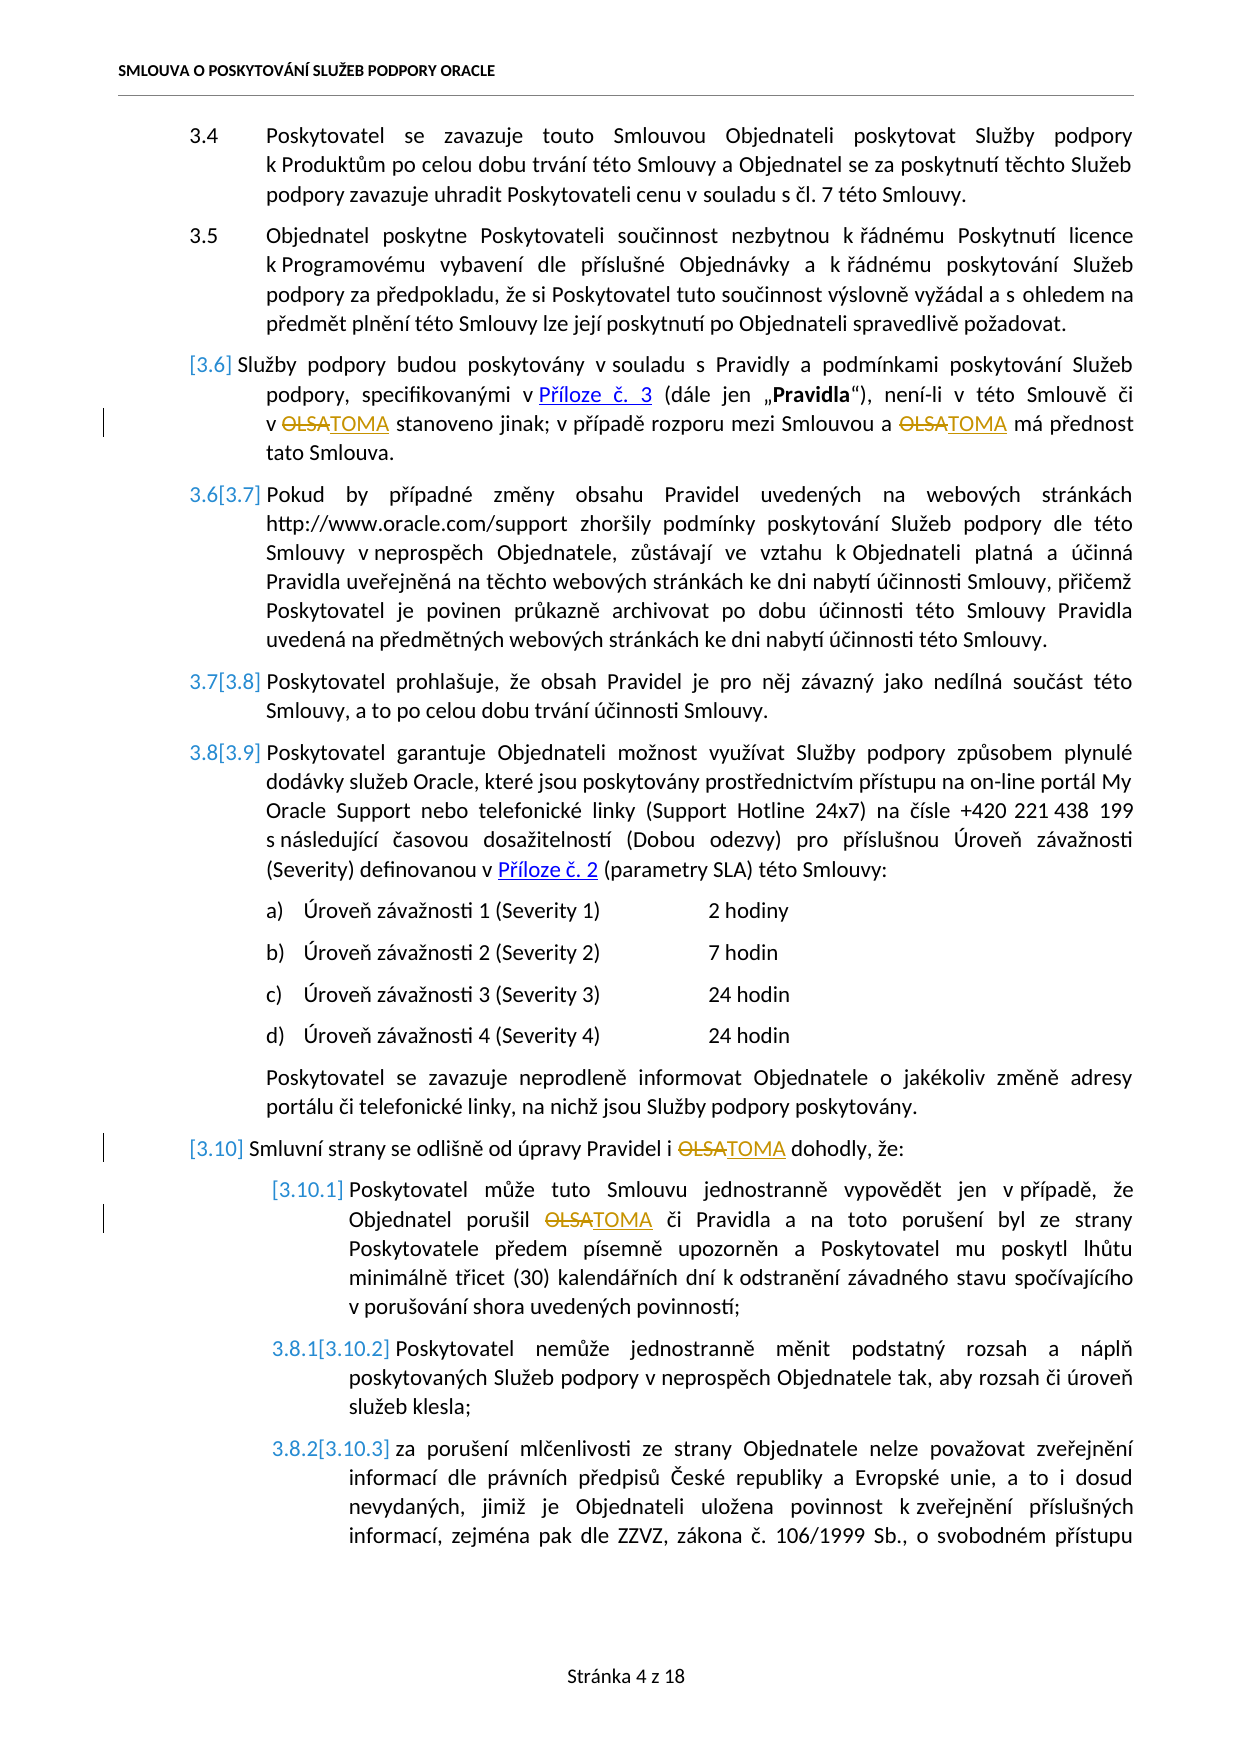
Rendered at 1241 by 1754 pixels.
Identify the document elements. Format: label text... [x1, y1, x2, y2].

list Smluvní strany se odlišně od úpravy Pravidel i dohodly, že: [189, 1133, 1134, 1162]
list Objednatel poskytne Poskytovateli součinnost nezbytnou k řádnému Poskytnutí licence k Programovému vybavení dle příslušné Objednávky a k řádnému poskytování Služeb podpory za předpokladu, že si Poskytovatel tuto součinnost výslovně vyžádal a s ohledem na předmět plnění této Smlouvy lze její poskytnutí po Objednateli spravedlivě požadovat. [189, 220, 1134, 337]
list Poskytovatel garantuje Objednateli možnost využívat Služby podpory způsobem plynulé dodávky služeb Oracle, které jsou poskytovány prostřednictvím přístupu na on-line portál My Oracle Support nebo telefonické linky (Support Hotline 24x7) na čísle +420 221 438 199 s následující časovou dosažitelností (Dobou odezvy) pro příslušnou Úroveň závažnosti (Severity) definovanou v Příloze č. 2 (parametry SLA) této Smlouvy: [189, 737, 1134, 883]
list Poskytovatel nemůže jednostranně měnit podstatný rozsah a náplň poskytovaných Služeb podpory v neprospěch Objednatele tak, aby rozsah či úroveň služeb klesla; [272, 1333, 1134, 1420]
list Úroveň závažnosti 4 (Severity 4) 24 hodin [266, 1020, 1134, 1049]
list Pokud by případné změny obsahu Pravidel uvedených na webových stránkách http://www.oracle.com/support zhoršily podmínky poskytování Služeb podpory dle této Smlouvy v neprospěch Objednatele, zůstávají ve vztahu k Objednateli platná a účinná Pravidla uveřejněná na těchto webových stránkách ke dni nabytí účinnosti Smlouvy, přičemž Poskytovatel je povinen průkazně archivovat po dobu účinnosti této Smlouvy Pravidla uvedená na předmětných webových stránkách ke dni nabytí účinnosti této Smlouvy. [189, 479, 1134, 654]
list Poskytovatel prohlašuje, že obsah Pravidel je pro něj závazný jako nedílná součást této Smlouvy, a to po celou dobu trvání účinnosti Smlouvy. [189, 666, 1134, 724]
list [272, 1433, 1134, 1549]
list Poskytovatel může tuto Smlouvu jednostranně vypovědět jen v případě, že Objednatel porušil či Pravidla a na toto porušení byl ze strany Poskytovatele předem písemně upozorněn a Poskytovatel mu poskytl lhůtu minimálně třicet (30) kalendářních dní k odstranění závadného stavu spočívajícího v porušování shora uvedených povinností; [272, 1174, 1134, 1320]
list Úroveň závažnosti 3 (Severity 3) 24 hodin [266, 979, 1134, 1008]
list Poskytovatel se zavazuje neprodleně informovat Objednatele o jakékoliv změně adresy portálu či telefonické linky, na nichž jsou Služby podpory poskytovány. [266, 1062, 1134, 1120]
list Služby podpory budou poskytovány v souladu s Pravidly a podmínkami poskytování Služeb podpory, specifikovanými v Příloze č. 3 (dále jen „Pravidla“), není-li v této Smlouvě či v stanoveno jinak; v případě rozporu mezi Smlouvou a má přednost tato Smlouva. [189, 349, 1134, 466]
list Úroveň závažnosti 2 (Severity 2) 7 hodin [266, 937, 1134, 966]
list Úroveň závažnosti 1 (Severity 1) 2 hodiny [266, 895, 1134, 924]
list Poskytovatel se zavazuje touto Smlouvou Objednateli poskytovat Služby podpory k Produktům po celou dobu trvání této Smlouvy a Objednatel se za poskytnutí těchto Služeb podpory zavazuje uhradit Poskytovateli cenu v souladu s čl. 7 této Smlouvy. [189, 120, 1134, 208]
